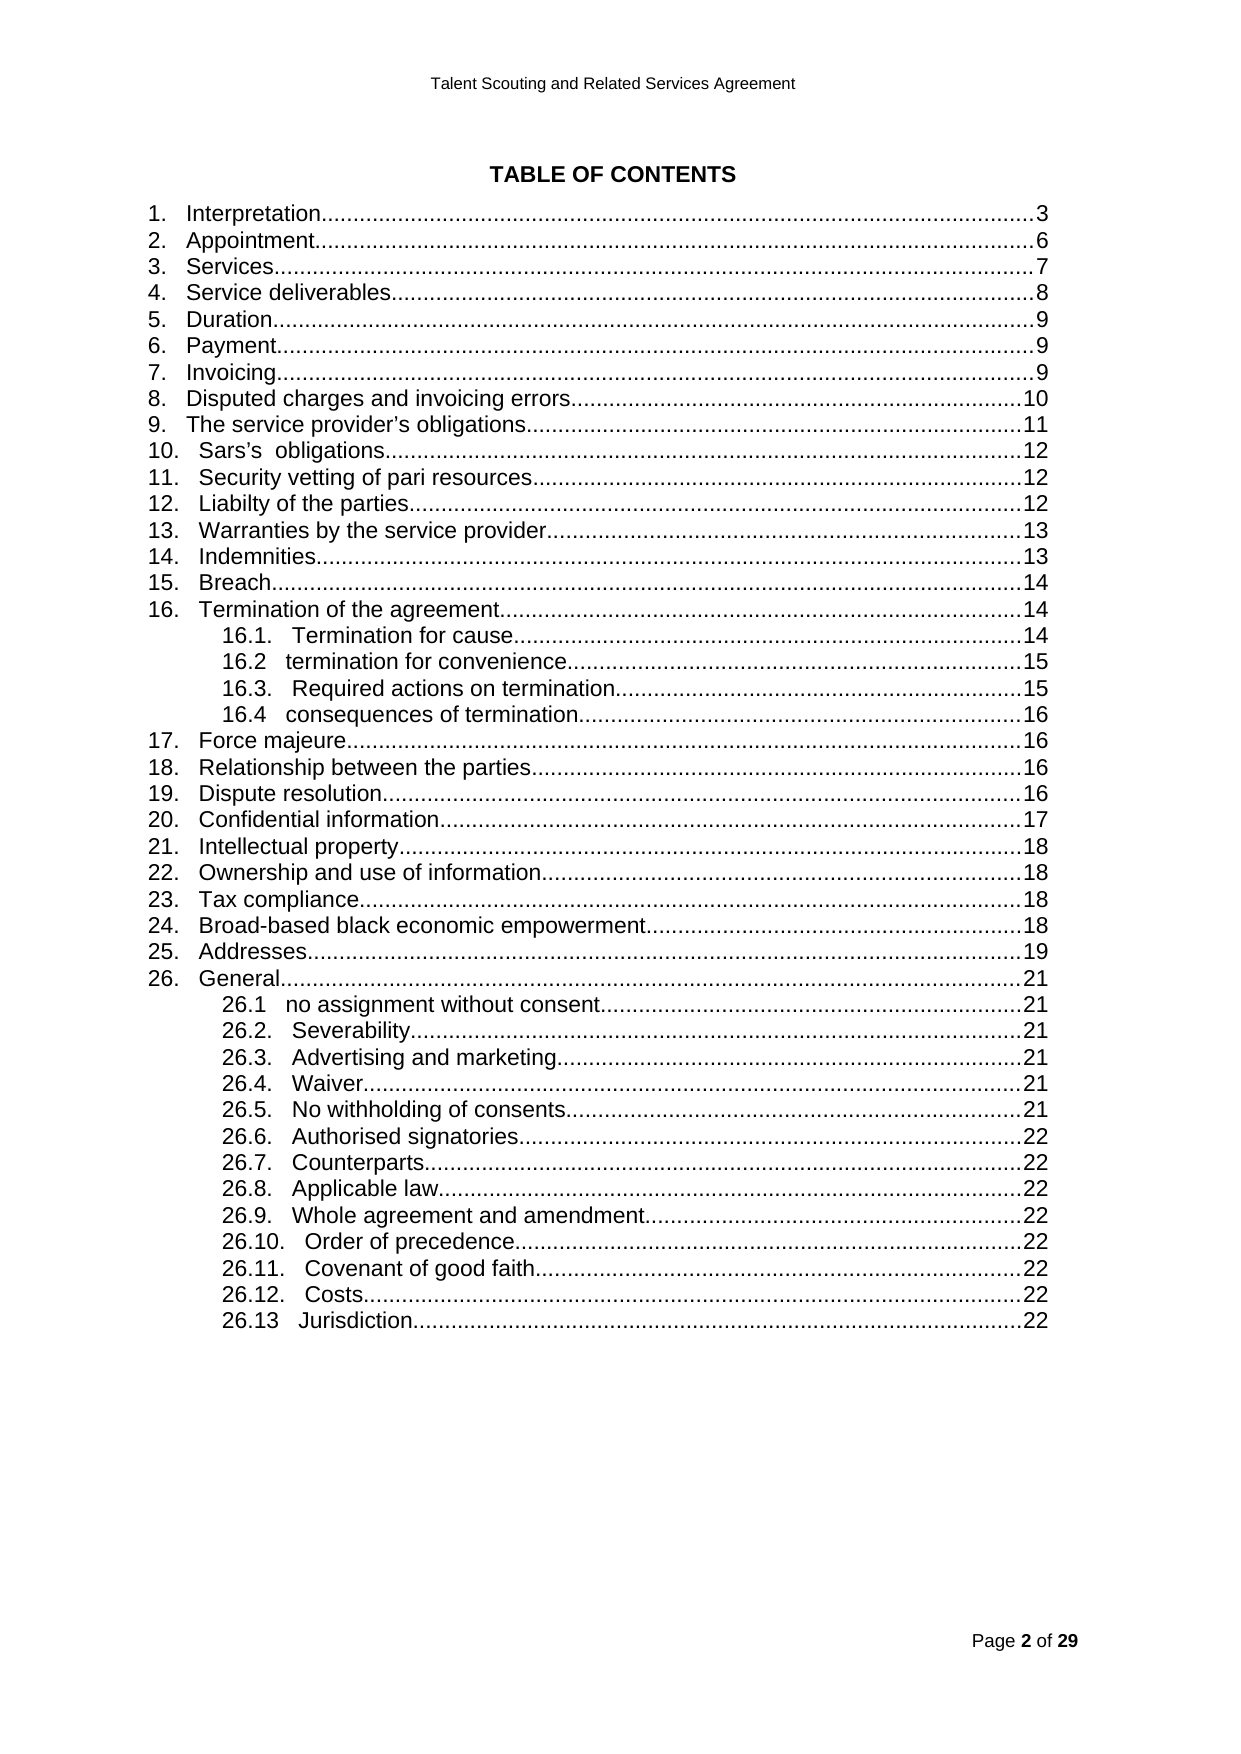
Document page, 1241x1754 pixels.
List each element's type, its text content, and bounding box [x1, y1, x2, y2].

text 17. Force majeure 16 [148, 727, 1078, 754]
text 2. Appointment 6 [148, 227, 1078, 253]
text 11. Security vetting of pari resources 12 [148, 464, 1078, 490]
text 18. Relationship between the parties 16 [148, 754, 1078, 780]
text 21. Intellectual property 18 [148, 833, 1078, 859]
text 26.11. Covenant of good faith 22 [222, 1254, 1078, 1281]
text 26.4. Waiver 21 [222, 1070, 1078, 1096]
text 5. Duration 9 [148, 306, 1078, 332]
text 26.6. Authorised signatories 22 [222, 1123, 1078, 1149]
text 16.1. Termination for cause 14 [222, 622, 1078, 648]
text 14. Indemnities 13 [148, 543, 1078, 569]
text 6. Payment 9 [148, 332, 1078, 358]
text 8. Disputed charges and invoicing errors 10 [148, 385, 1078, 411]
text 19. Dispute resolution 16 [148, 780, 1078, 806]
text 13. Warranties by the service provider 13 [148, 517, 1078, 543]
text 26.1 no assignment without consent 21 [222, 991, 1078, 1017]
text 26.8. Applicable law 22 [222, 1175, 1078, 1202]
text 26.12. Costs 22 [222, 1281, 1078, 1307]
text 24. Broad-based black economic empowerment 18 [148, 912, 1078, 938]
text 26. General 21 [148, 964, 1078, 991]
text 26.9. Whole agreement and amendment 22 [222, 1202, 1078, 1228]
text 16.3. Required actions on termination 15 [222, 675, 1078, 701]
text 7. Invoicing 9 [148, 358, 1078, 385]
text 9. The service provider’s obligations 11 [148, 411, 1078, 437]
text 26.5. No withholding of consents 21 [222, 1096, 1078, 1123]
text 23. Tax compliance 18 [148, 886, 1078, 912]
text 1. Interpretation 3 [148, 200, 1078, 227]
text 26.13 Jurisdiction 22 [222, 1307, 1078, 1333]
text 12. Liabilty of the parties 12 [148, 490, 1078, 517]
text 10. Sars’s obligations 12 [148, 437, 1078, 464]
text 16.4 consequences of termination 16 [222, 701, 1078, 727]
subtitle TABLE OF CONTENTS [148, 161, 1078, 187]
text 15. Breach 14 [148, 569, 1078, 596]
text 3. Services 7 [148, 253, 1078, 279]
text 22. Ownership and use of information 18 [148, 859, 1078, 886]
text 26.10. Order of precedence 22 [222, 1228, 1078, 1254]
text 4. Service deliverables 8 [148, 279, 1078, 306]
text 26.7. Counterparts 22 [222, 1149, 1078, 1175]
text 26.3. Advertising and marketing 21 [222, 1044, 1078, 1070]
text 16.2 termination for convenience 15 [222, 648, 1078, 675]
text 16. Termination of the agreement 14 [148, 596, 1078, 622]
text 25. Addresses 19 [148, 938, 1078, 964]
text 20. Confidential information 17 [148, 806, 1078, 833]
text 26.2. Severability 21 [222, 1017, 1078, 1044]
